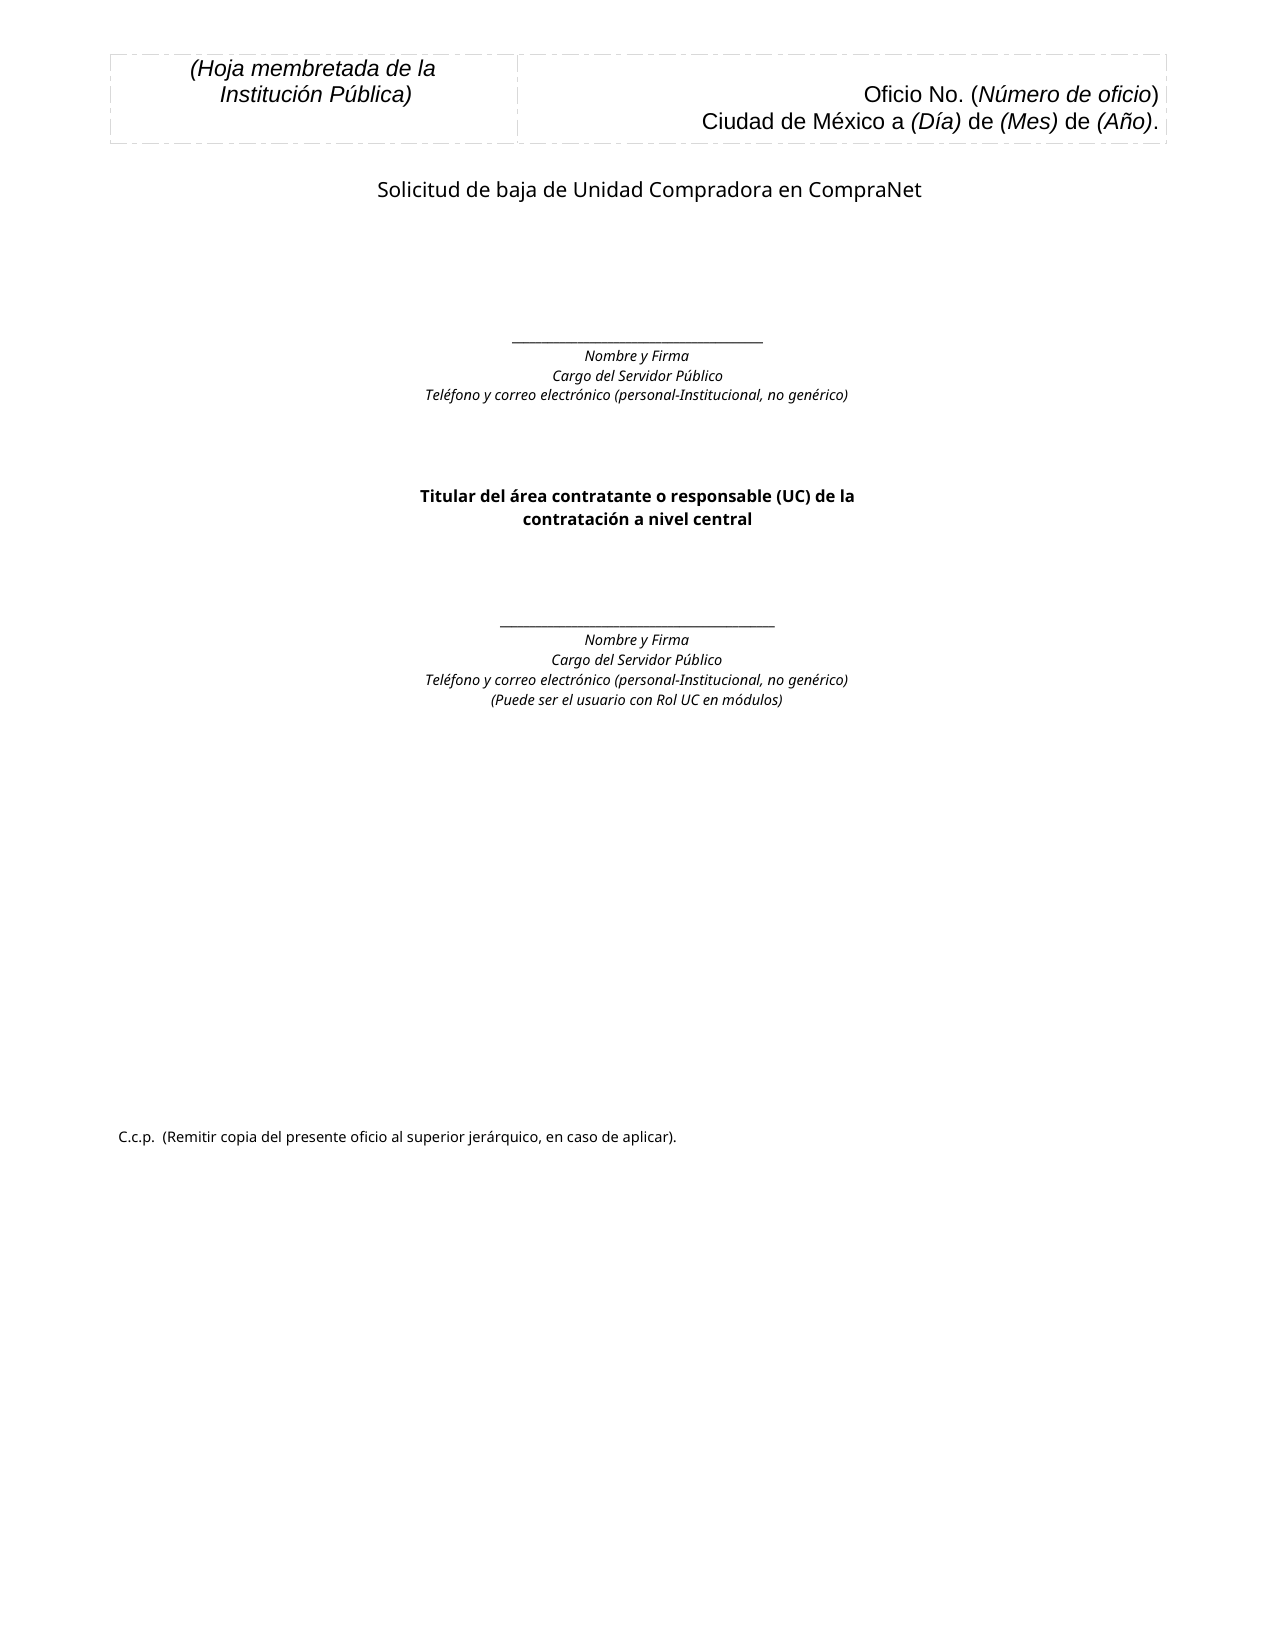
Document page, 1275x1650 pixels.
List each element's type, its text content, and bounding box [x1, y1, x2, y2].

text C.c.p. (Remitir copia del presente oficio al superior jerárquico, en caso de aplicar). [118, 1127, 1157, 1147]
table_cell ______________________________________________ Nombre y Firma Cargo del Servidor Público Teléfono y correo electrónico (personal-Institucional, no genérico) (Puede ser el usuario con Rol UC en módulos) [372, 530, 903, 749]
table_cell __________________________________________ Nombre y Firma Cargo del Servidor Público Teléfono y correo electrónico (personal-Institucional, no genérico) [335, 266, 940, 405]
table_header Titular del área contratante o responsable (UC) de la contratación a nivel central [372, 485, 903, 530]
